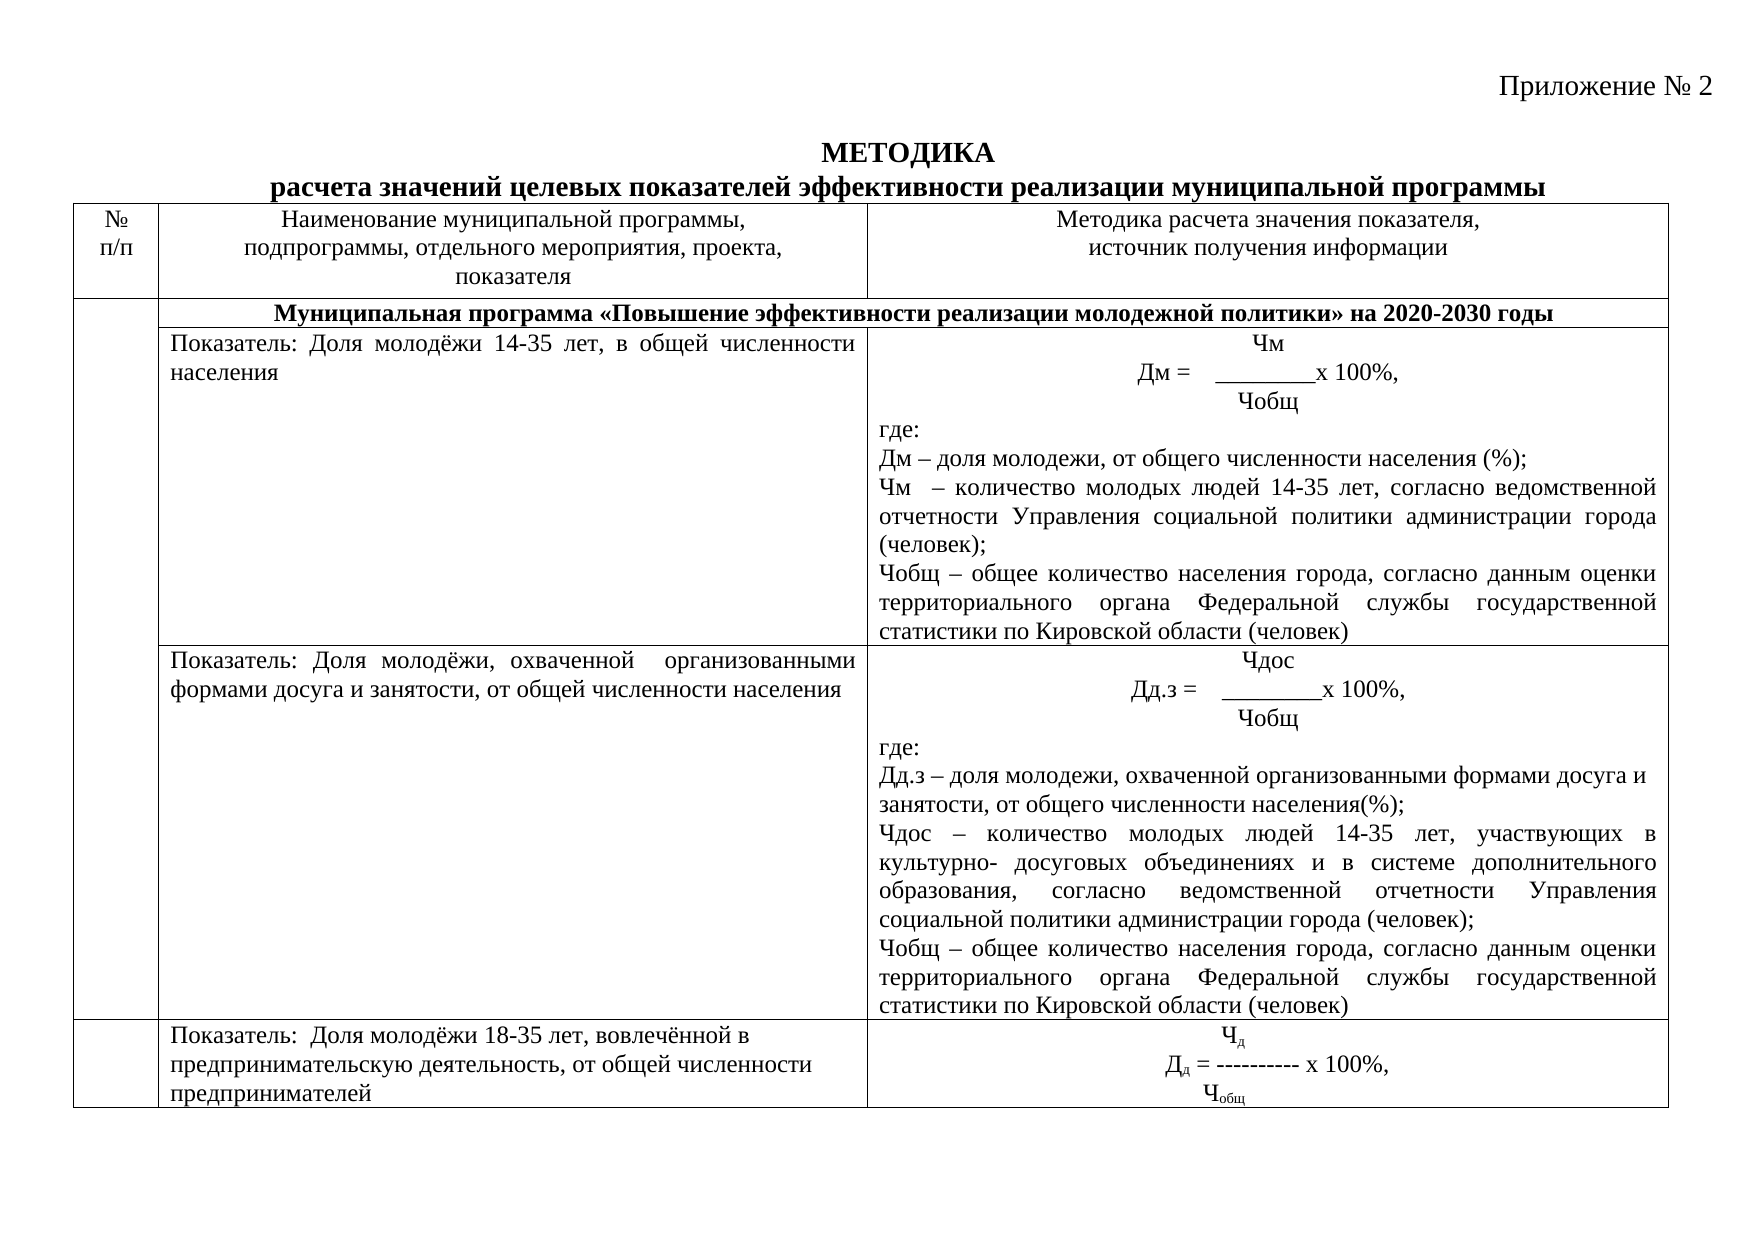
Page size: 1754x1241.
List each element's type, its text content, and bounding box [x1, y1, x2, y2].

text Приложение № 2 [118, 68, 1713, 102]
table_header Методика расчета значения показателя, источник получения информации [868, 204, 1668, 297]
table_cell Показатель: Доля молодёжи 14-35 лет, в общей численности населения [159, 328, 867, 644]
table_cell Чдос Дд.з = ________х 100%, Чобщ где: Дд.з – доля молодежи, охваченной организованными формами досуга и занятости, от общего численности населения(%); Чдос – количество молодых людей 14-35 лет, участвующих в культурно- досуговых объединениях и в системе дополнительного образования, согласно ведомственной отчетности Управления социальной политики администрации города (человек); Чобщ – общее количество населения города, согласно данным оценки территориального органа Федеральной службы государственной статистики по Кировской области (человек) [868, 646, 1668, 1019]
text МЕТОДИКА [118, 136, 1698, 169]
table_cell Чм Дм = ________х 100%, Чобщ где: Дм – доля молодежи, от общего численности населения (%); Чм – количество молодых людей 14-35 лет, согласно ведомственной отчетности Управления социальной политики администрации города (человек); Чобщ – общее количество населения города, согласно данным оценки территориального органа Федеральной службы государственной статистики по Кировской области (человек) [868, 328, 1668, 644]
table_header № п/п [74, 204, 158, 297]
table_header Наименование муниципальной программы, подпрограммы, отдельного мероприятия, проекта, показателя [159, 204, 867, 297]
table_cell Показатель: Доля молодёжи 18-35 лет, вовлечённой в предпринимательскую деятельность, от общей численности предпринимателей [159, 1020, 867, 1107]
table_cell Показатель: Доля молодёжи, охваченной организованными формами досуга и занятости, от общей численности населения [159, 646, 867, 1019]
table_cell [74, 1020, 158, 1107]
text расчета значений целевых показателей эффективности реализации муниципальной программы [118, 169, 1698, 203]
table_cell Муниципальная программа «Повышение эффективности реализации молодежной политики» на 2020-2030 годы [159, 299, 1668, 327]
table_cell [74, 299, 158, 1019]
